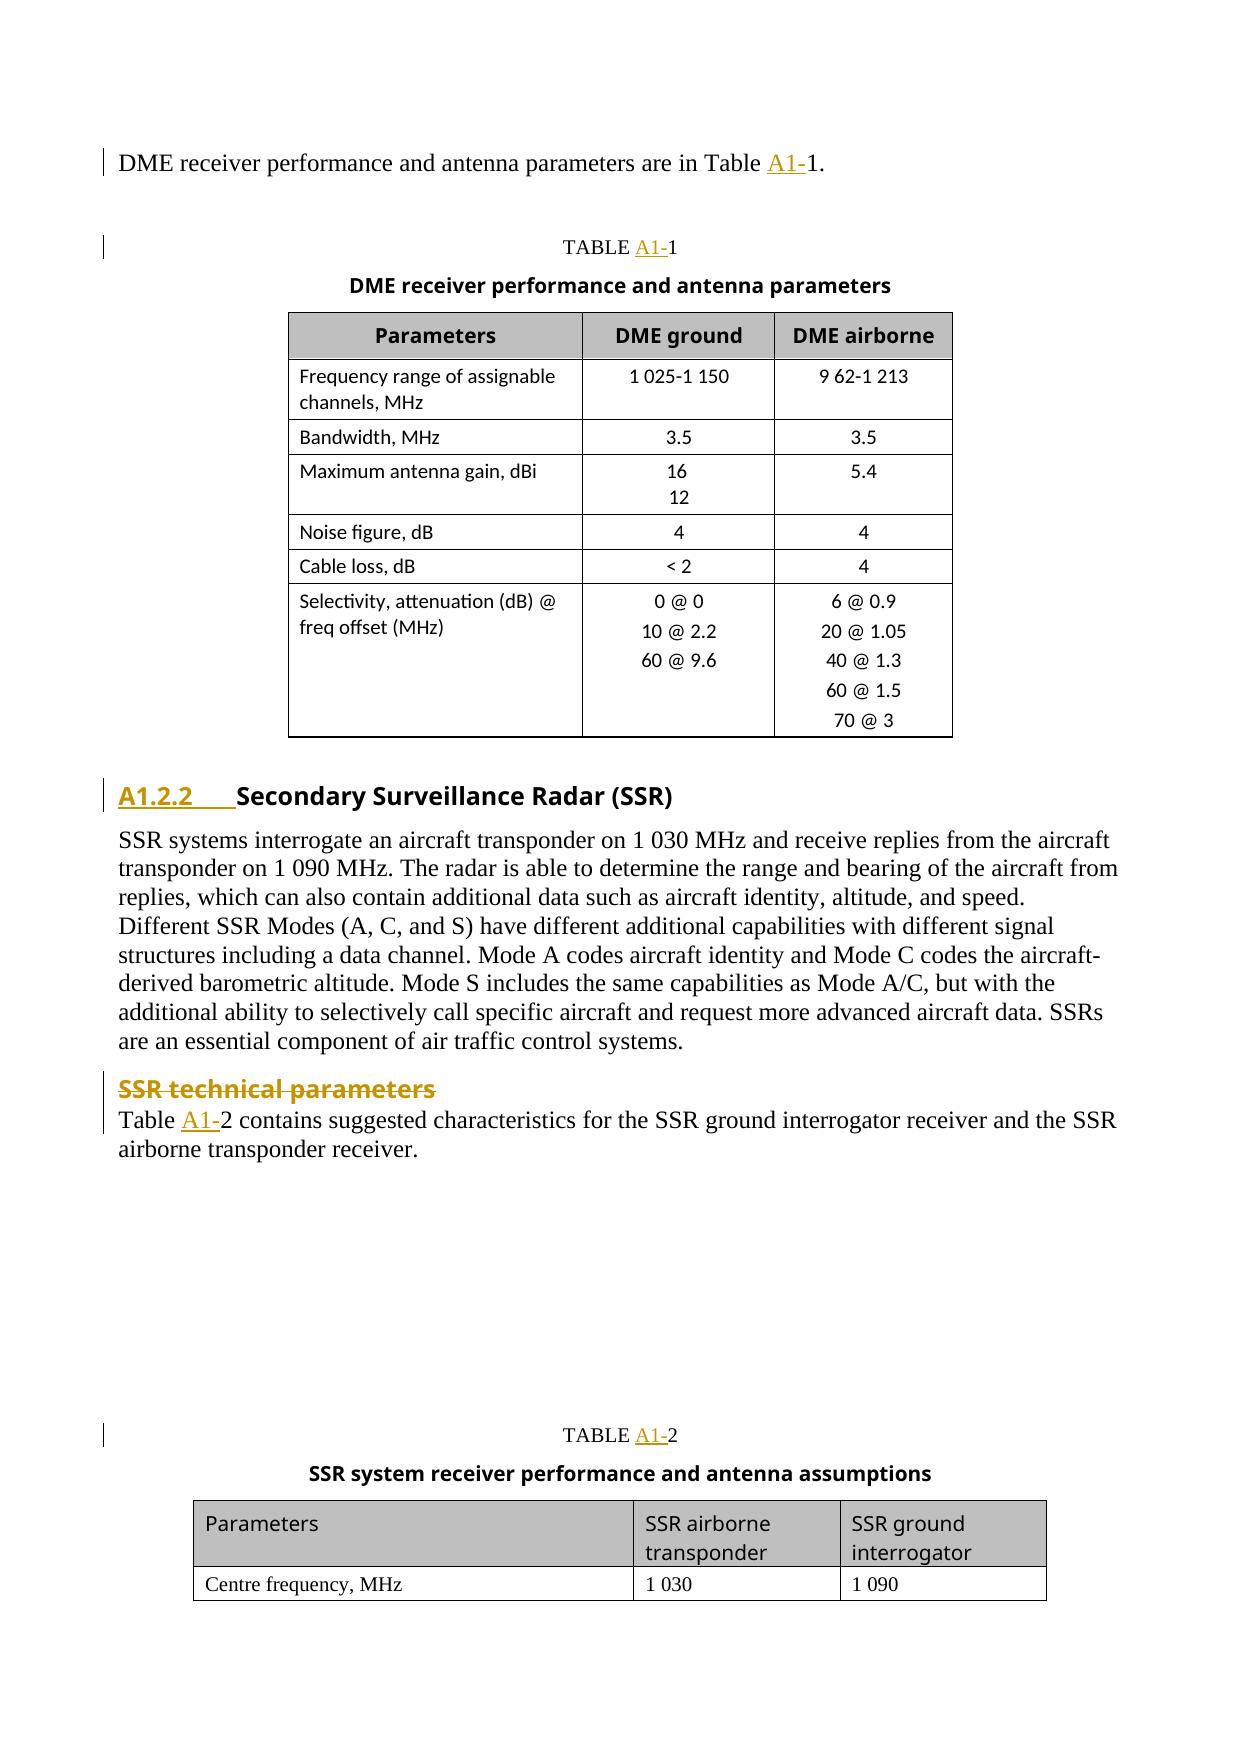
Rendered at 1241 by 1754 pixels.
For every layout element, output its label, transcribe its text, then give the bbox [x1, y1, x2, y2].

table_header DME airborne [775, 313, 952, 358]
table_cell Bandwidth, MHz [289, 420, 582, 453]
table_cell 4 [775, 550, 952, 583]
table_cell 6 @ 0.9 20 @ 1.05 40 @ 1.3 60 @ 1.5 70 @ 3 [775, 584, 952, 736]
text DME receiver performance and antenna parameters are in Table 1. [118, 148, 1122, 176]
table_cell Centre frequency, MHz [194, 1567, 633, 1600]
table_cell 4 [583, 515, 774, 548]
table_header Parameters [194, 1501, 633, 1566]
table_cell Noise figure, dB [289, 515, 582, 548]
text SSR systems interrogate an aircraft transponder on 1 030 MHz and receive replies from the aircraft transponder on 1 090 MHz. The radar is able to determine the range and bearing of the aircraft from replies, which can also contain additional data such as aircraft identity, altitude, and speed. Different SSR Modes (A, C, and S) have different additional capabilities with different signal structures including a data channel. Mode A codes aircraft identity and Mode C codes the aircraft-derived barometric altitude. Mode S includes the same capabilities as Mode A/C, but with the additional ability to selectively call specific aircraft and request more advanced aircraft data. SSRs are an essential component of air traffic control systems. [118, 825, 1122, 1055]
table_cell 1 090 [841, 1567, 1046, 1600]
table_cell 3.5 [775, 420, 952, 453]
table_cell Selectivity, attenuation (dB) @ freq offset (MHz) [289, 584, 582, 736]
table_cell 16 12 [583, 455, 774, 514]
table_header SSR ground interrogator [841, 1501, 1046, 1566]
table_cell 1 030 [634, 1567, 840, 1600]
text Table 2 [118, 1422, 1122, 1447]
text Secondary Surveillance Radar (SSR) [118, 778, 1122, 812]
text Table 2 contains suggested characteristics for the SSR ground interrogator receiver and the SSR airborne transponder receiver. [118, 1105, 1122, 1163]
table_cell 3.5 [583, 420, 774, 453]
table_header SSR airborne transponder [634, 1501, 840, 1566]
table_cell 9 62-1 213 [775, 360, 952, 419]
table_cell < 2 [583, 550, 774, 583]
text Table 1 [118, 235, 1122, 259]
table_header Parameters [289, 313, 582, 358]
text DME receiver performance and antenna parameters [118, 271, 1122, 300]
table_cell 4 [775, 515, 952, 548]
table_header DME ground [583, 313, 774, 358]
text SSR system receiver performance and antenna assumptions [118, 1459, 1122, 1487]
table_cell 0 @ 0 10 @ 2.2 60 @ 9.6 [583, 584, 774, 736]
table_cell Cable loss, dB [289, 550, 582, 583]
table_cell 1 025-1 150 [583, 360, 774, 419]
table_cell Maximum antenna gain, dBi [289, 455, 582, 514]
table_cell Frequency range of assignable channels, MHz [289, 360, 582, 419]
table_cell 5.4 [775, 455, 952, 514]
